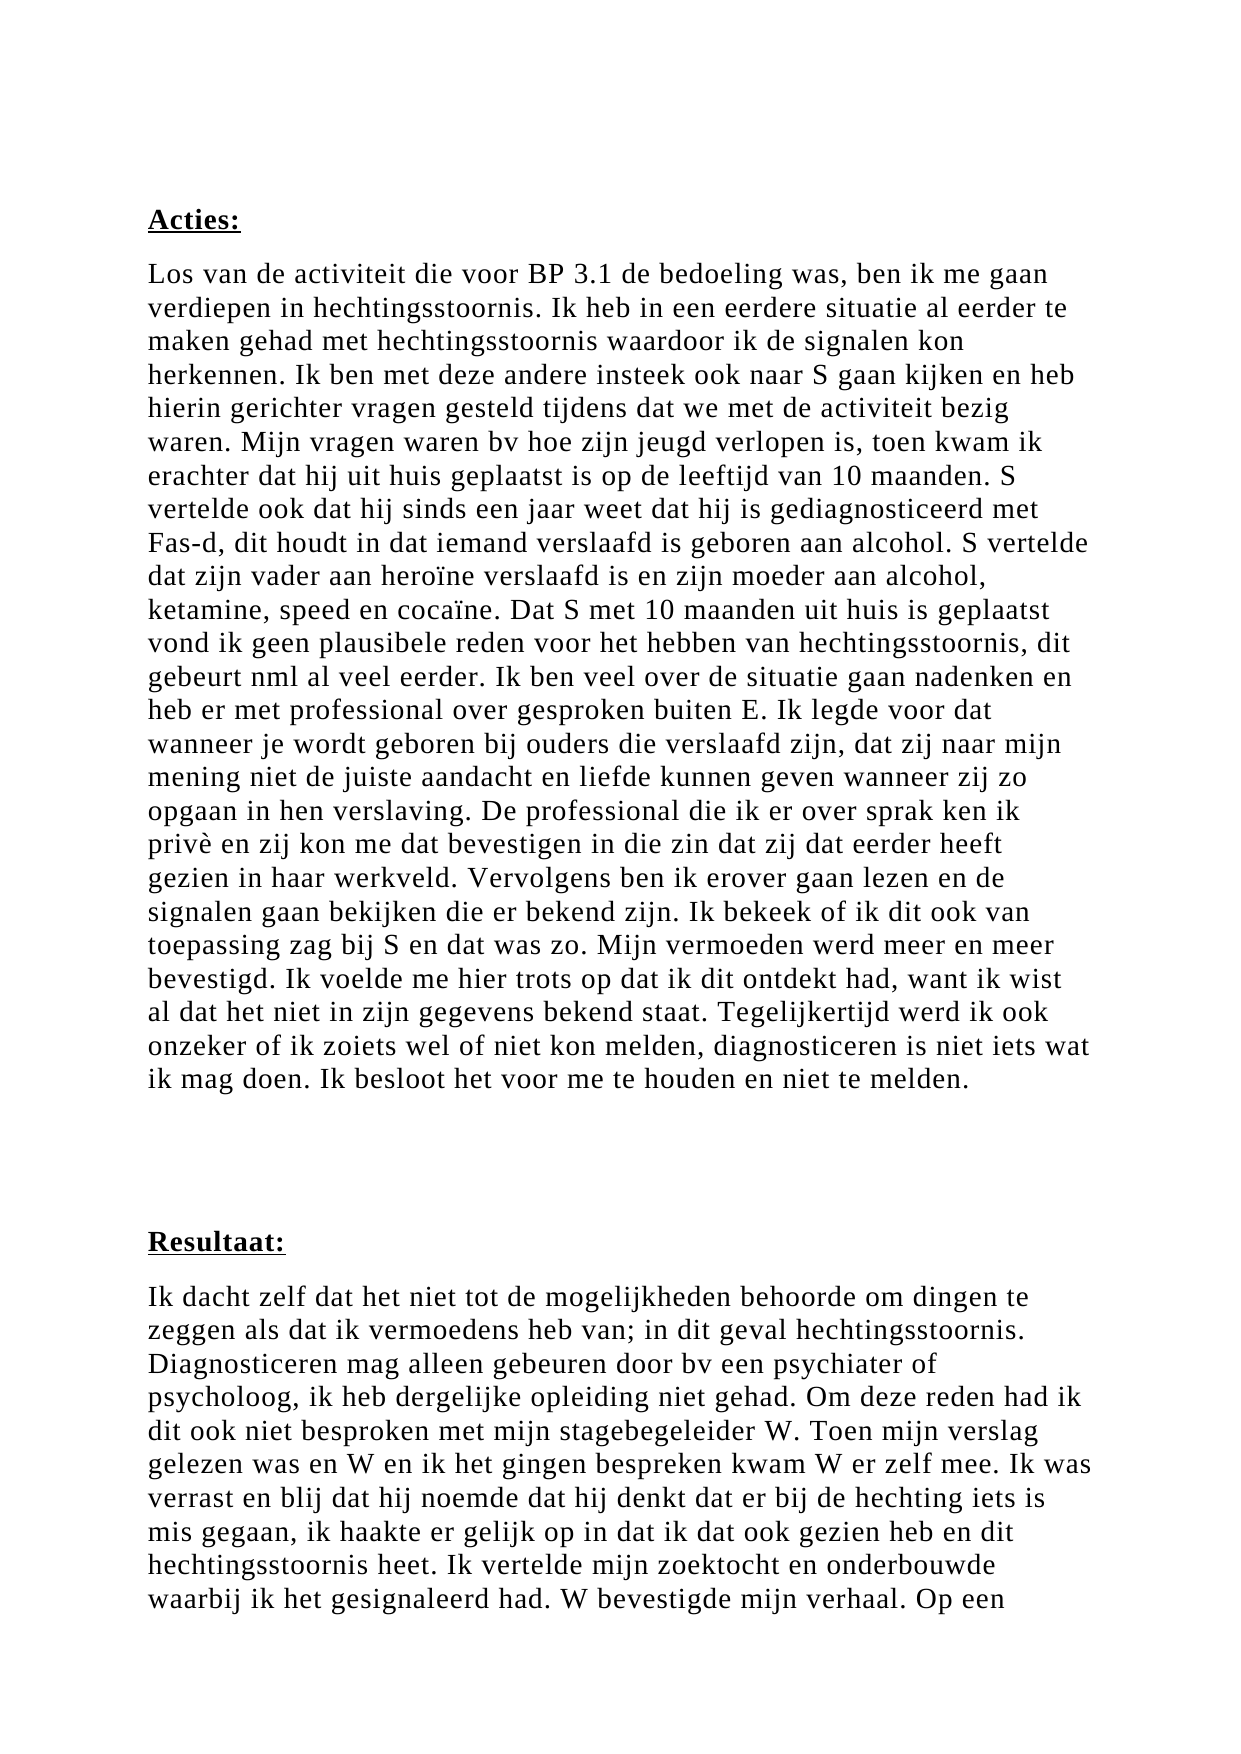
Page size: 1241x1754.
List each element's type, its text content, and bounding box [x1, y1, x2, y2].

text Los van de activiteit die voor BP 3.1 de bedoeling was, ben ik me gaan verdiepen in hechtingsstoornis. Ik heb in een eerdere situatie al eerder te maken gehad met hechtingsstoornis waardoor ik de signalen kon herkennen. Ik ben met deze andere insteek ook naar S gaan kijken en heb hierin gerichter vragen gesteld tijdens dat we met de activiteit bezig waren. Mijn vragen waren bv hoe zijn jeugd verlopen is, toen kwam ik erachter dat hij uit huis geplaatst is op de leeftijd van 10 maanden. S vertelde ook dat hij sinds een jaar weet dat hij is gediagnosticeerd met Fas-d, dit houdt in dat iemand verslaafd is geboren aan alcohol. S vertelde dat zijn vader aan heroïne verslaafd is en zijn moeder aan alcohol, ketamine, speed en cocaïne. Dat S met 10 maanden uit huis is geplaatst vond ik geen plausibele reden voor het hebben van hechtingsstoornis, dit gebeurt nml al veel eerder. Ik ben veel over de situatie gaan nadenken en heb er met professional over gesproken buiten E. Ik legde voor dat wanneer je wordt geboren bij ouders die verslaafd zijn, dat zij naar mijn mening niet de juiste aandacht en liefde kunnen geven wanneer zij zo opgaan in hen verslaving. De professional die ik er over sprak ken ik privè en zij kon me dat bevestigen in die zin dat zij dat eerder heeft gezien in haar werkveld. Vervolgens ben ik erover gaan lezen en de signalen gaan bekijken die er bekend zijn. Ik bekeek of ik dit ook van toepassing zag bij S en dat was zo. Mijn vermoeden werd meer en meer bevestigd. Ik voelde me hier trots op dat ik dit ontdekt had, want ik wist al dat het niet in zijn gegevens bekend staat. Tegelijkertijd werd ik ook onzeker of ik zoiets wel of niet kon melden, diagnosticeren is niet iets wat ik mag doen. Ik besloot het voor me te houden en niet te melden. [148, 256, 1093, 1095]
text Resultaat: [148, 1224, 1093, 1258]
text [148, 1279, 1093, 1614]
text Acties: [148, 202, 1093, 236]
